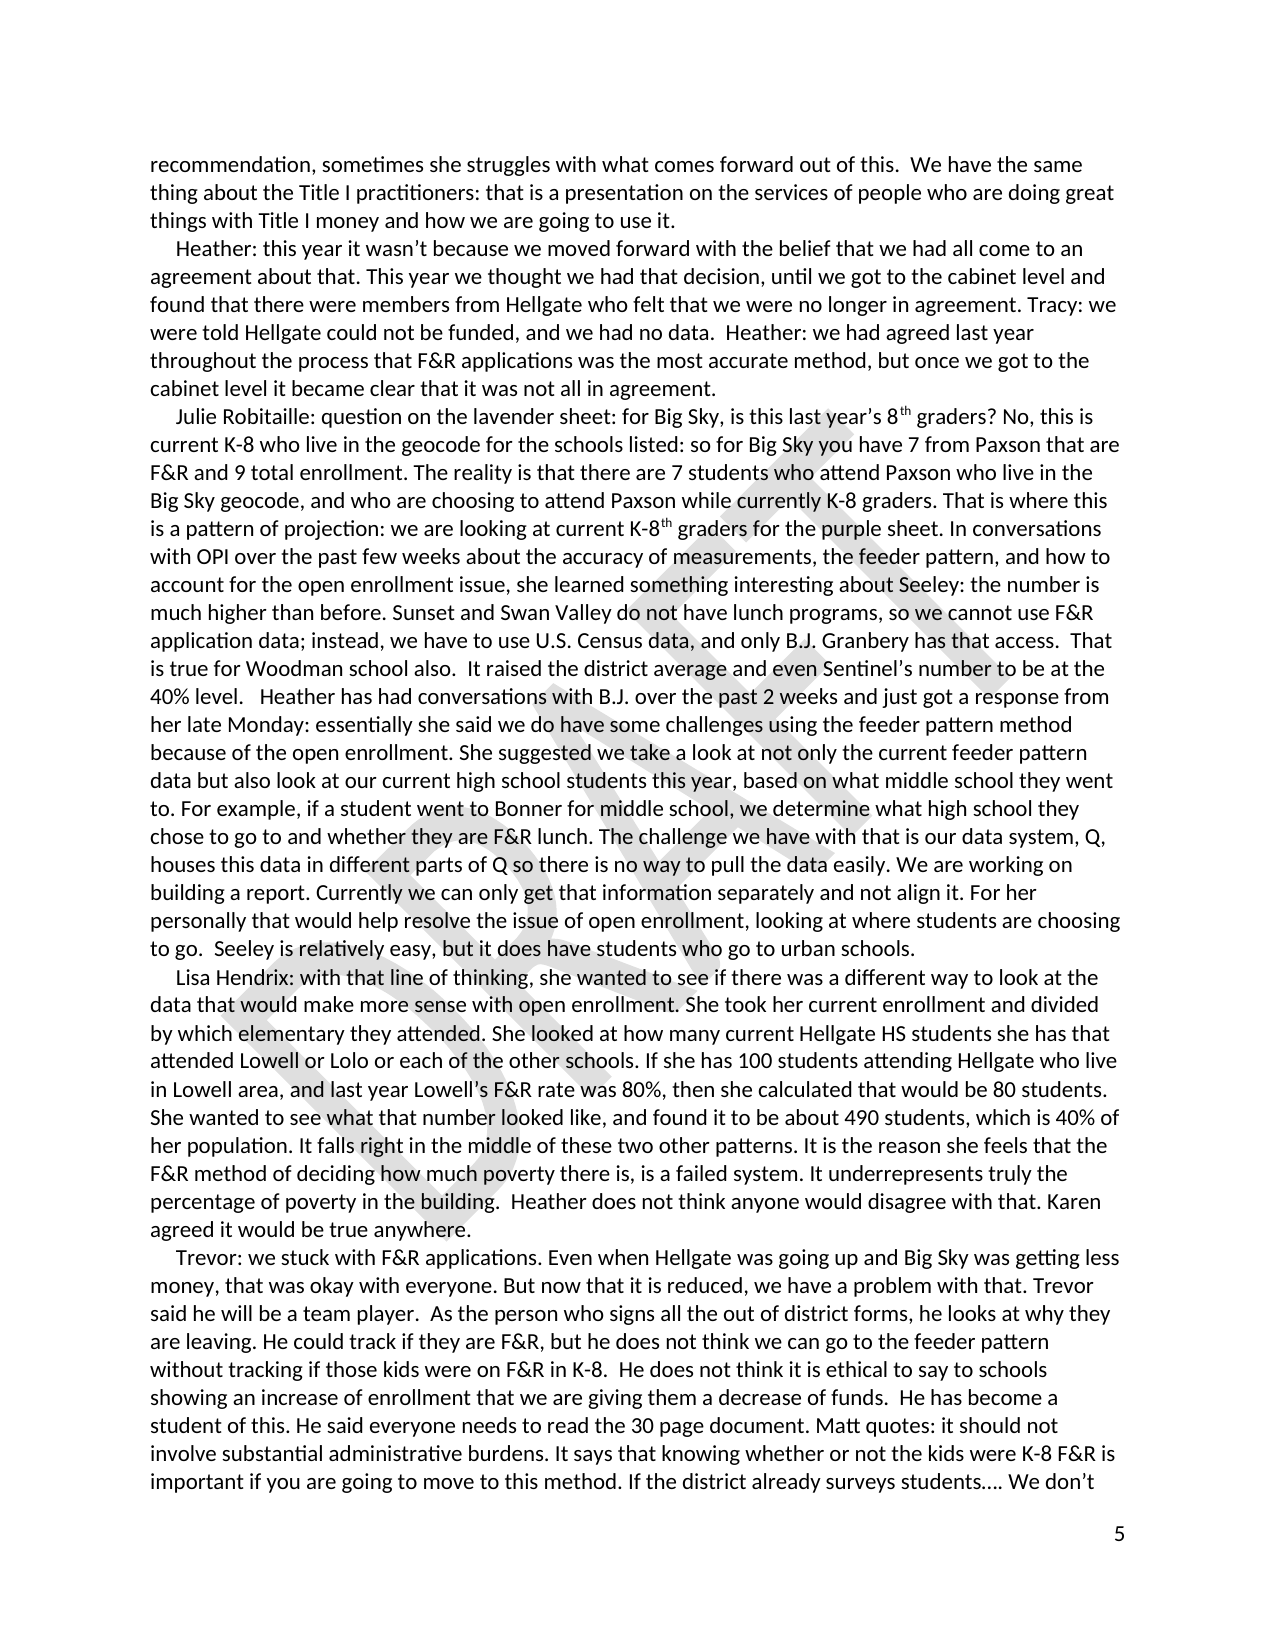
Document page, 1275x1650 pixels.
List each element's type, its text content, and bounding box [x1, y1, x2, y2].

text Lisa Hendrix: with that line of thinking, she wanted to see if there was a different way to look at the data that would make more sense with open enrollment. She took her current enrollment and divided by which elementary they attended. She looked at how many current Hellgate HS students she has that attended Lowell or Lolo or each of the other schools. If she has 100 students attending Hellgate who live in Lowell area, and last year Lowell’s F&R rate was 80%, then she calculated that would be 80 students. She wanted to see what that number looked like, and found it to be about 490 students, which is 40% of her population. It falls right in the middle of these two other patterns. It is the reason she feels that the F&R method of deciding how much poverty there is, is a failed system. It underrepresents truly the percentage of poverty in the building. Heather does not think anyone would disagree with that. Karen agreed it would be true anywhere. [150, 963, 1125, 1243]
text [150, 1243, 1125, 1495]
text Heather: this year it wasn’t because we moved forward with the belief that we had all come to an agreement about that. This year we thought we had that decision, until we got to the cabinet level and found that there were members from Hellgate who felt that we were no longer in agreement. Tracy: we were told Hellgate could not be funded, and we had no data. Heather: we had agreed last year throughout the process that F&R applications was the most accurate method, but once we got to the cabinet level it became clear that it was not all in agreement. [150, 234, 1125, 402]
text Julie Robitaille: question on the lavender sheet: for Big Sky, is this last year’s 8th graders? No, this is current K-8 who live in the geocode for the schools listed: so for Big Sky you have 7 from Paxson that are F&R and 9 total enrollment. The reality is that there are 7 students who attend Paxson who live in the Big Sky geocode, and who are choosing to attend Paxson while currently K-8 graders. That is where this is a pattern of projection: we are looking at current K-8th graders for the purple sheet. In conversations with OPI over the past few weeks about the accuracy of measurements, the feeder pattern, and how to account for the open enrollment issue, she learned something interesting about Seeley: the number is much higher than before. Sunset and Swan Valley do not have lunch programs, so we cannot use F&R application data; instead, we have to use U.S. Census data, and only B.J. Granbery has that access. That is true for Woodman school also. It raised the district average and even Sentinel’s number to be at the 40% level. Heather has had conversations with B.J. over the past 2 weeks and just got a response from her late Monday: essentially she said we do have some challenges using the feeder pattern method because of the open enrollment. She suggested we take a look at not only the current feeder pattern data but also look at our current high school students this year, based on what middle school they went to. For example, if a student went to Bonner for middle school, we determine what high school they chose to go to and whether they are F&R lunch. The challenge we have with that is our data system, Q, houses this data in different parts of Q so there is no way to pull the data easily. We are working on building a report. Currently we can only get that information separately and not align it. For her personally that would help resolve the issue of open enrollment, looking at where students are choosing to go. Seeley is relatively easy, but it does have students who go to urban schools. [150, 402, 1125, 963]
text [150, 150, 1125, 234]
